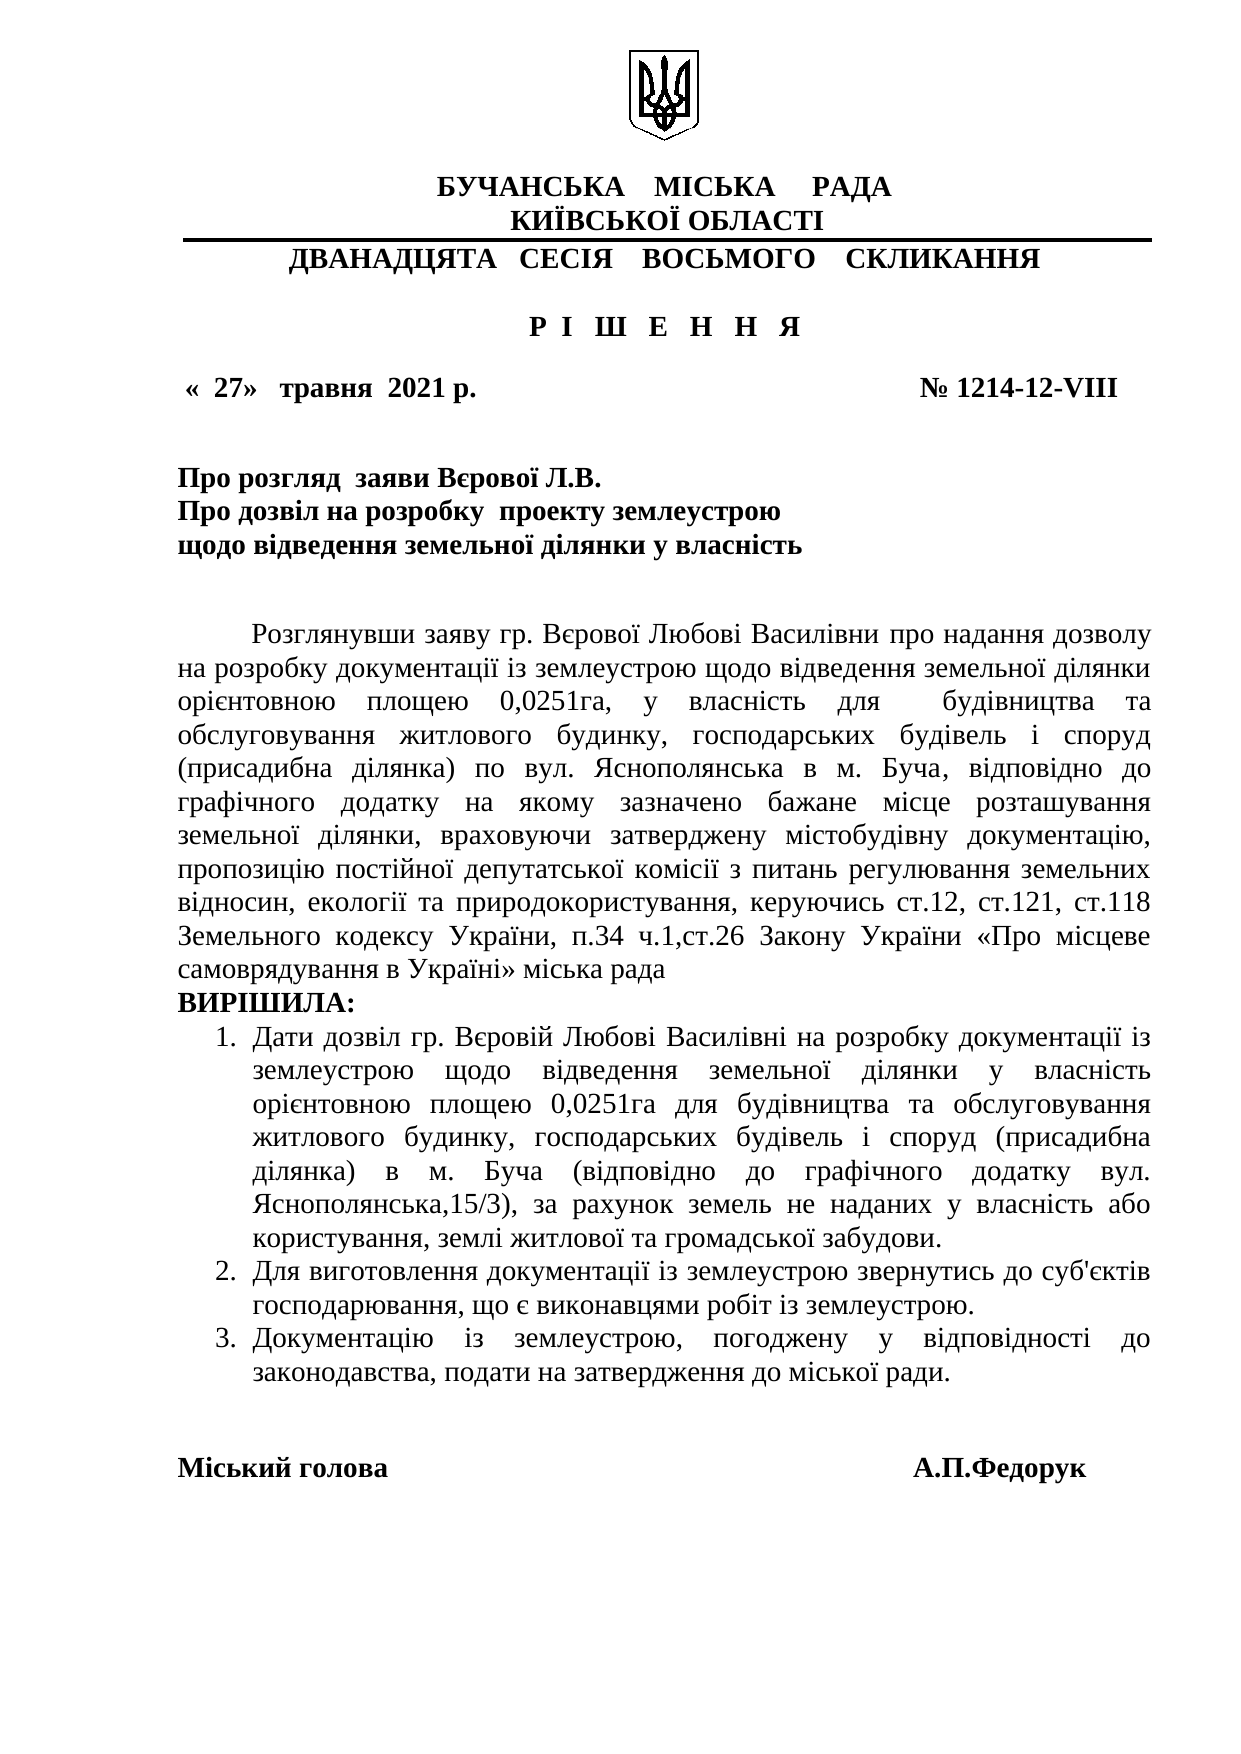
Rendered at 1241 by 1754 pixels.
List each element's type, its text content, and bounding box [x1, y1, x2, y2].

list Дати дозвіл гр. Вєровій Любові Василівні на розробку документації із землеустрою щодо відведення земельної ділянки у власність орієнтовною площею 0,0251га для будівництва та обслуговування житлового будинку, господарських будівель і споруд (присадибна ділянка) в м. Буча (відповідно до графічного додатку вул. Яснополянська,15/3), за рахунок земель не наданих у власність або користування, землі житлової та громадської забудови. [215, 1019, 1152, 1253]
text щодо відведення земельної ділянки у власність [177, 527, 1152, 560]
text ДВАНАДЦЯТА СЕСІЯ ВОСЬМОГО СКЛИКАННЯ [177, 242, 1152, 275]
text Міський голова А.П.Федорук [177, 1450, 1152, 1483]
text БУЧАНСЬКА МІСЬКА РАДА [177, 169, 1152, 203]
text Про дозвіл на розробку проекту землеустрою [177, 493, 1152, 527]
list Для виготовлення документації із землеустрою звернутись до суб'єктів господарювання, що є виконавцями робіт із землеустрою. [215, 1253, 1152, 1321]
text Розглянувши заяву гр. Вєрової Любові Василівни про надання дозволу на розробку документації із землеустрою щодо відведення земельної ділянки орієнтовною площею 0,0251га, у власність для будівництва та обслуговування житлового будинку, господарських будівель і споруд (присадибна ділянка) по вул. Яснополянська в м. Буча, відповідно до графічного додатку на якому зазначено бажане місце розташування земельної ділянки, враховуючи затверджену містобудівну документацію, пропозицію постійної депутатської комісії з питань регулювання земельних відносин, екології та природокористування, керуючись ст.12, ст.121, ст.118 Земельного кодексу України, п.34 ч.1,ст.26 Закону України «Про місцеве самоврядування в Україні» міська рада [177, 616, 1152, 985]
text Р І Ш Е Н Н Я [177, 309, 1152, 342]
text « 27» травня 2021 р. № 1214-12-VIII [177, 370, 1152, 404]
text ВИРІШИЛА: [177, 985, 1152, 1019]
text КИЇВСЬКОЇ ОБЛАСТІ [183, 203, 1152, 238]
text Про розгляд заяви Вєрової Л.В. [177, 460, 1152, 493]
list Документацію із землеустрою, погоджену у відповідності до законодавства, подати на затвердження до міської ради. [215, 1321, 1152, 1388]
